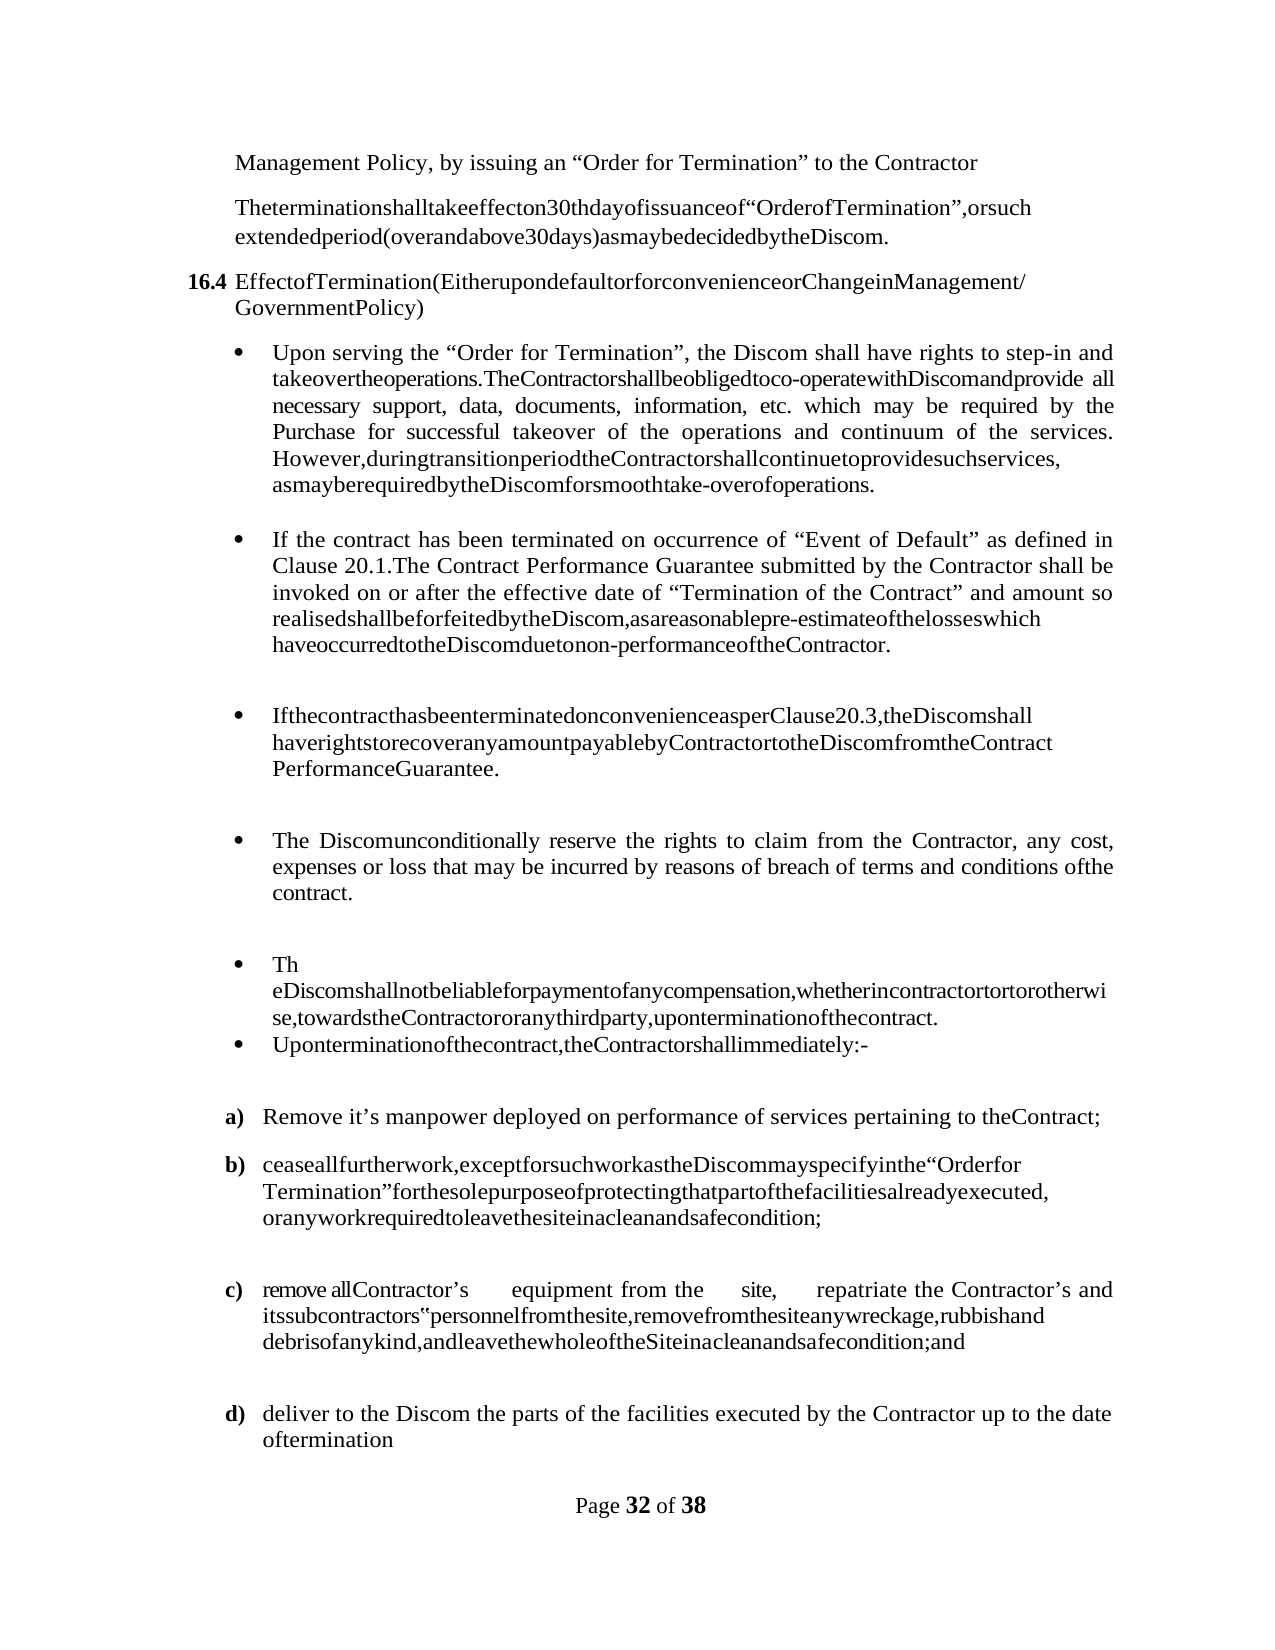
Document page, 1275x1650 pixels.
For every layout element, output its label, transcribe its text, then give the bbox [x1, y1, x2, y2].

list deliver to the Discom the parts of the facilities executed by the Contractor up to the date oftermination [225, 1400, 1114, 1453]
text Theterminationshalltakeeffecton30thdayofissuanceof“OrderofTermination”,orsuch extendedperiod(overandabove30days)asmaybedecidedbytheDiscom. [234, 194, 1104, 249]
text Management Policy, by issuing an “Order for Termination” to the Contractor [234, 149, 1225, 176]
list remove allContractor’s equipment from the site, repatriate the Contractor’s and itssubcontractors‟personnelfromthesite,removefromthesiteanywreckage,rubbishand debrisofanykind,andleavethewholeoftheSiteinacleanandsafecondition;and [225, 1276, 1114, 1355]
list IfthecontracthasbeenterminatedonconvenienceasperClause20.3,theDiscomshall haverightstorecoveranyamountpayablebyContractortotheDiscomfromtheContract PerformanceGuarantee. [234, 703, 1114, 782]
list Remove it’s manpower deployed on performance of services pertaining to theContract; [225, 1103, 1225, 1129]
list EffectofTermination(EitherupondefaultorforconvenienceorChangeinManagement/ GovernmentPolicy) [187, 268, 1092, 321]
list ceaseallfurtherwork,exceptforsuchworkastheDiscommayspecifyinthe“Orderfor Termination”forthesolepurposeofprotectingthatpartofthefacilitiesalreadyexecuted, oranyworkrequiredtoleavethesiteinacleanandsafecondition; [225, 1151, 1114, 1230]
list Uponterminationofthecontract,theContractorshallimmediately:- [234, 1030, 1225, 1058]
list If the contract has been terminated on occurrence of “Event of Default” as defined in Clause 20.1.The Contract Performance Guarantee submitted by the Contractor shall be invoked on or after the effective date of “Termination of the Contract” and amount so realisedshallbeforfeitedbytheDiscom,asareasonablepre-estimateofthelosseswhich haveoccurredtotheDiscomduetonon-performanceoftheContractor. [234, 526, 1115, 658]
list TheDiscomshallnotbeliableforpaymentofanycompensation,whetherincontractortortorotherwise,towardstheContractororanythirdparty,uponterminationofthecontract. [234, 951, 1114, 1030]
list Upon serving the “Order for Termination”, the Discom shall have rights to step-in and takeovertheoperations.TheContractorshallbeobligedtoco-operatewithDiscomandprovide all necessary support, data, documents, information, etc. which may be required by the Purchase for successful takeover of the operations and continuum of the services. However,duringtransitionperiodtheContractorshallcontinuetoprovidesuchservices, asmayberequiredbytheDiscomforsmoothtake-overofoperations. [234, 339, 1115, 497]
list The Discomunconditionally reserve the rights to claim from the Contractor, any cost, expenses or loss that may be incurred by reasons of breach of terms and conditions ofthe contract. [234, 827, 1114, 906]
